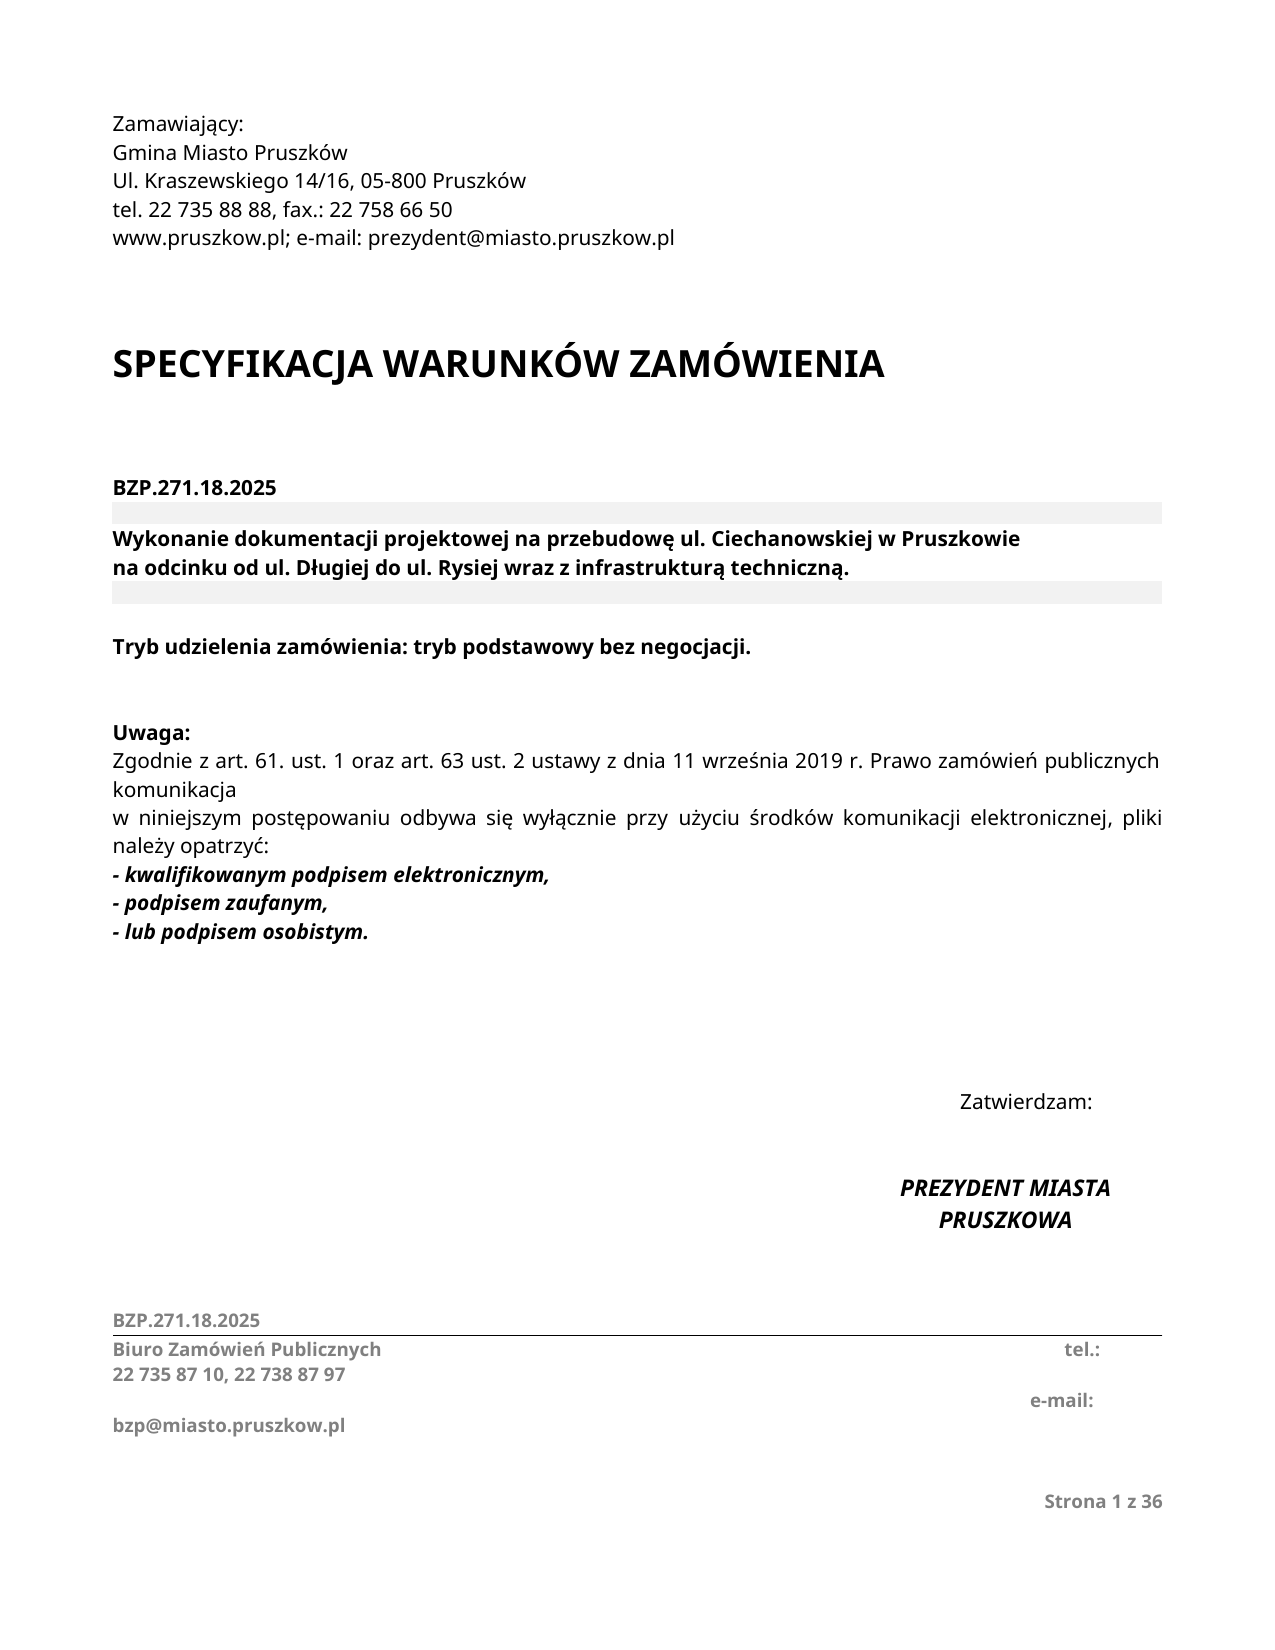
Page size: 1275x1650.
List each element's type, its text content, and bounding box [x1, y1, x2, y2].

text www.pruszkow.pl; e-mail: prezydent@miasto.pruszkow.pl [112, 223, 1162, 252]
text - podpisem zaufanym, [112, 888, 1162, 917]
text PRUSZKOWA [851, 1204, 1162, 1235]
text PREZYDENT MIASTA [851, 1172, 1162, 1204]
text Zgodnie z art. 61. ust. 1 oraz art. 63 ust. 2 ustawy z dnia 11 września 2019 r. Prawo zamówień publicznych komunikacja [112, 746, 1162, 803]
text Tryb udzielenia zamówienia: tryb podstawowy bez negocjacji. [112, 632, 1162, 661]
text Gmina Miasto Pruszków [112, 138, 1162, 166]
text BZP.271.18.2025 [112, 473, 1162, 502]
text SPECYFIKACJA WARUNKÓW ZAMÓWIENIA [112, 337, 1162, 388]
text w niniejszym postępowaniu odbywa się wyłącznie przy użyciu środków komunikacji elektronicznej, pliki należy opatrzyć: [112, 803, 1162, 860]
text - lub podpisem osobistym. [112, 917, 1162, 945]
text - kwalifikowanym podpisem elektronicznym, [112, 860, 1162, 888]
text Wykonanie dokumentacji projektowej na przebudowę ul. Ciechanowskiej w Pruszkowie na odcinku od ul. Długiej do ul. Rysiej wraz z infrastrukturą techniczną. [112, 524, 1162, 581]
text Zatwierdzam: [733, 1087, 1162, 1116]
text Zamawiający: [112, 109, 1162, 138]
text Uwaga: [112, 718, 1162, 746]
text tel. 22 735 88 88, fax.: 22 758 66 50 [112, 195, 1162, 223]
text Ul. Kraszewskiego 14/16, 05-800 Pruszków [112, 166, 1162, 195]
